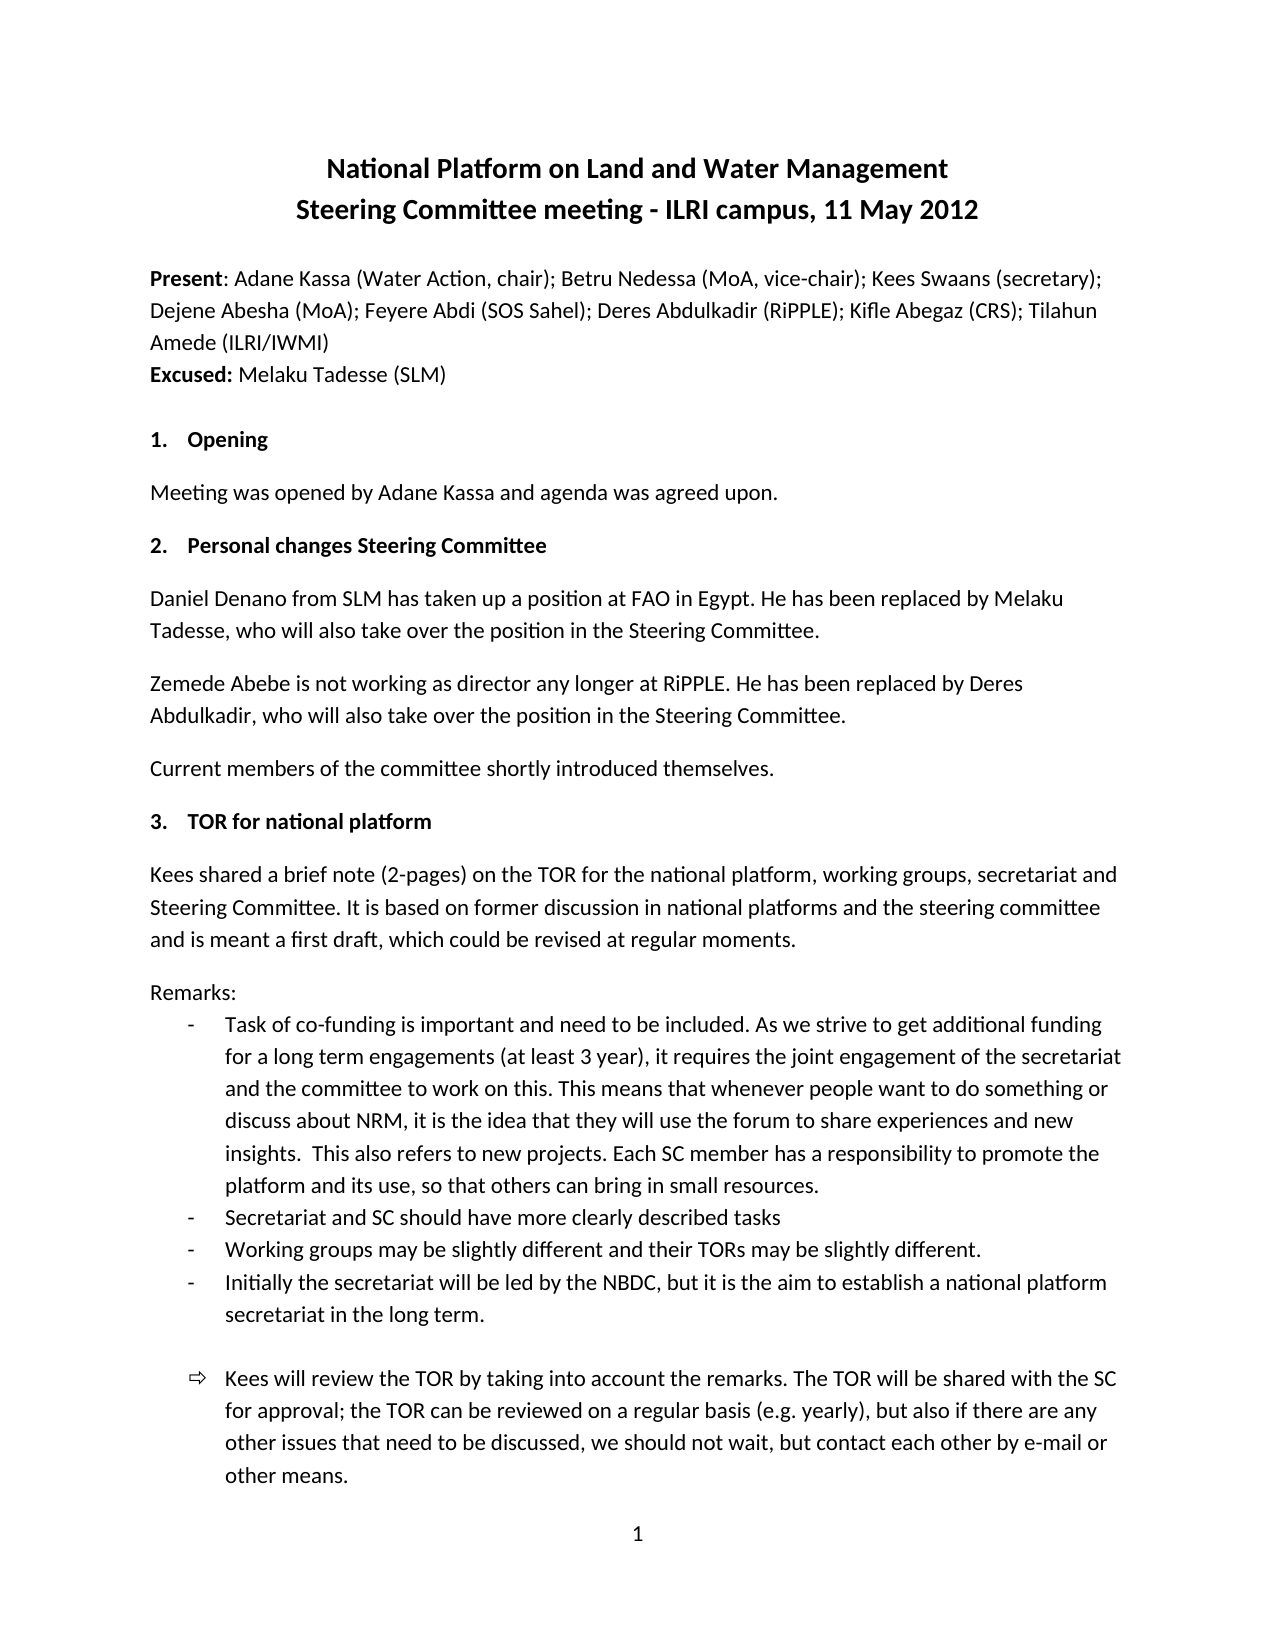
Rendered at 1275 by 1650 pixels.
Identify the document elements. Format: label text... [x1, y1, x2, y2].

text Steering Committee meeting - ILRI campus, 11 May 2012 [150, 191, 1125, 227]
text Daniel Denano from SLM has taken up a position at FAO in Egypt. He has been replaced by Melaku Tadesse, who will also take over the position in the Steering Committee. [150, 584, 1125, 644]
text Current members of the committee shortly introduced themselves. [150, 754, 1125, 782]
text Remarks: [150, 978, 1125, 1006]
list Personal changes Steering Committee [150, 531, 1125, 559]
text Excused: Melaku Tadesse (SLM) [150, 361, 1125, 389]
list Opening [150, 425, 1125, 453]
text Kees shared a brief note (2-pages) on the TOR for the national platform, working groups, secretariat and Steering Committee. It is based on former discussion in national platforms and the steering committee and is meant a first draft, which could be revised at regular moments. [150, 861, 1125, 953]
text Meeting was opened by Adane Kassa and agenda was agreed upon. [150, 478, 1125, 506]
text Present: Adane Kassa (Water Action, chair); Betru Nedessa (MoA, vice-chair); Kees Swaans (secretary); Dejene Abesha (MoA); Feyere Abdi (SOS Sahel); Deres Abdulkadir (RiPPLE); Kifle Abegaz (CRS); Tilahun Amede (ILRI/IWMI) [150, 264, 1125, 356]
list Working groups may be slightly different and their TORs may be slightly different. [187, 1235, 1125, 1263]
text Zemede Abebe is not working as director any longer at RiPPLE. He has been replaced by Deres Abdulkadir, who will also take over the position in the Steering Committee. [150, 669, 1125, 729]
list Secretariat and SC should have more clearly described tasks [187, 1203, 1125, 1231]
list Initially the secretariat will be led by the NBDC, but it is the aim to establish a national platform secretariat in the long term. [187, 1268, 1125, 1328]
list Task of co-funding is important and need to be included. As we strive to get additional funding for a long term engagements (at least 3 year), it requires the joint engagement of the secretariat and the committee to work on this. This means that whenever people want to do something or discuss about NRM, it is the idea that they will use the forum to share experiences and new insights. This also refers to new projects. Each SC member has a responsibility to promote the platform and its use, so that others can bring in small resources. [187, 1010, 1125, 1199]
text National Platform on Land and Water Management [150, 150, 1125, 186]
list Kees will review the TOR by taking into account the remarks. The TOR will be shared with the SC for approval; the TOR can be reviewed on a regular basis (e.g. yearly), but also if there are any other issues that need to be discussed, we should not wait, but contact each other by e-mail or other means. [187, 1364, 1125, 1489]
list TOR for national platform [150, 807, 1125, 836]
